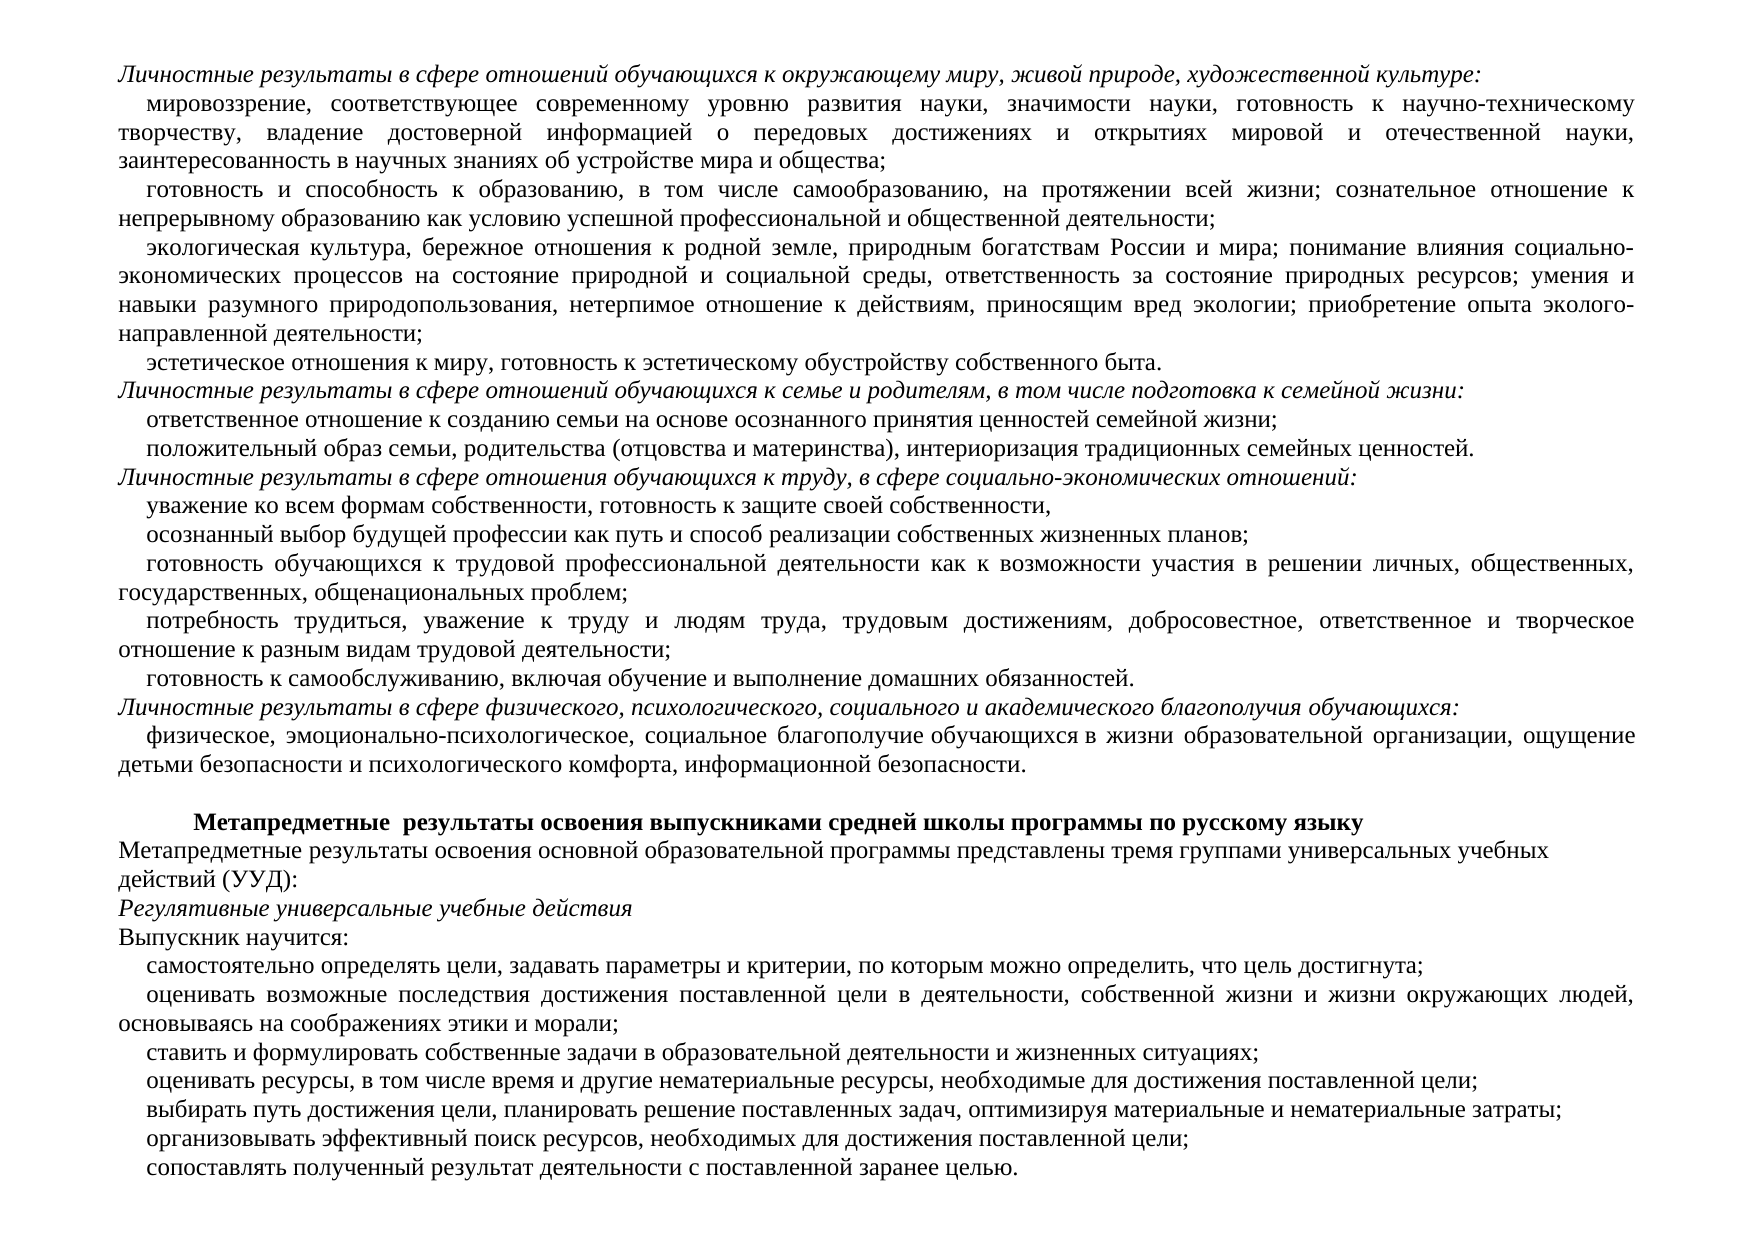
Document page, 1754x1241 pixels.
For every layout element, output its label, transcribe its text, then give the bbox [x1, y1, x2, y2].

text эстетическое отношения к миру, готовность к эстетическому обустройству собственного быта. [118, 347, 1636, 375]
text самостоятельно определять цели, задавать параметры и критерии, по которым можно определить, что цель достигнута; [118, 950, 1636, 979]
text Личностные результаты в сфере отношений обучающихся к семье и родителям, в том числе подготовка к семейной жизни: [118, 375, 1636, 404]
text Личностные результаты в сфере отношения обучающихся к труду, в сфере социально-экономических отношений: [118, 462, 1636, 490]
text оценивать возможные последствия достижения поставленной цели в деятельности, собственной жизни и жизни окружающих людей, основываясь на соображениях этики и морали; [118, 979, 1636, 1037]
text ставить и формулировать собственные задачи в образовательной деятельности и жизненных ситуациях; [118, 1037, 1636, 1065]
text Регулятивные универсальные учебные действия [118, 893, 1636, 922]
text готовность и способность к образованию, в том числе самообразованию, на протяжении всей жизни; сознательное отношение к непрерывному образованию как условию успешной профессиональной и общественной деятельности; [118, 174, 1636, 232]
text оценивать ресурсы, в том числе время и другие нематериальные ресурсы, необходимые для достижения поставленной цели; [118, 1065, 1636, 1094]
text организовывать эффективный поиск ресурсов, необходимых для достижения поставленной цели; [118, 1123, 1636, 1152]
list Метапредметные результаты освоения выпускниками средней школы программы по русскому языку [193, 807, 1636, 835]
text Личностные результаты в сфере отношений обучающихся к окружающему миру, живой природе, художественной культуре: [118, 59, 1636, 88]
text выбирать путь достижения цели, планировать решение поставленных задач, оптимизируя материальные и нематериальные затраты; [118, 1094, 1636, 1123]
text уважение ко всем формам собственности, готовность к защите своей собственности, [118, 490, 1636, 519]
text готовность обучающихся к трудовой профессиональной деятельности как к возможности участия в решении личных, общественных, государственных, общенациональных проблем; [118, 548, 1636, 605]
text Метапредметные результаты освоения основной образовательной программы представлены тремя группами универсальных учебных действий (УУД): [118, 835, 1636, 893]
text экологическая культура, бережное отношения к родной земле, природным богатствам России и мира; понимание влияния социально-экономических процессов на состояние природной и социальной среды, ответственность за состояние природных ресурсов; умения и навыки разумного природопользования, нетерпимое отношение к действиям, приносящим вред экологии; приобретение опыта эколого-направленной деятельности; [118, 232, 1636, 347]
text положительный образ семьи, родительства (отцовства и материнства), интериоризация традиционных семейных ценностей. [118, 433, 1636, 462]
text Выпускник научится: [118, 922, 1636, 950]
text готовность к самообслуживанию, включая обучение и выполнение домашних обязанностей. [118, 663, 1636, 692]
text ответственное отношение к созданию семьи на основе осознанного принятия ценностей семейной жизни; [118, 404, 1636, 433]
text сопоставлять полученный результат деятельности с поставленной заранее целью. [118, 1152, 1636, 1180]
text осознанный выбор будущей профессии как путь и способ реализации собственных жизненных планов; [118, 519, 1636, 548]
text мировоззрение, соответствующее современному уровню развития науки, значимости науки, готовность к научно-техническому творчеству, владение достоверной информацией о передовых достижениях и открытиях мировой и отечественной науки, заинтересованность в научных знаниях об устройстве мира и общества; [118, 88, 1636, 174]
text потребность трудиться, уважение к труду и людям труда, трудовым достижениям, добросовестное, ответственное и творческое отношение к разным видам трудовой деятельности; [118, 605, 1636, 663]
text Личностные результаты в сфере физического, психологического, социального и академического благополучия обучающихся: [118, 692, 1636, 720]
text физическое, эмоционально-психологическое, социальное благополучие обучающихся в жизни образовательной организации, ощущение детьми безопасности и психологического комфорта, информационной безопасности. [118, 720, 1636, 778]
